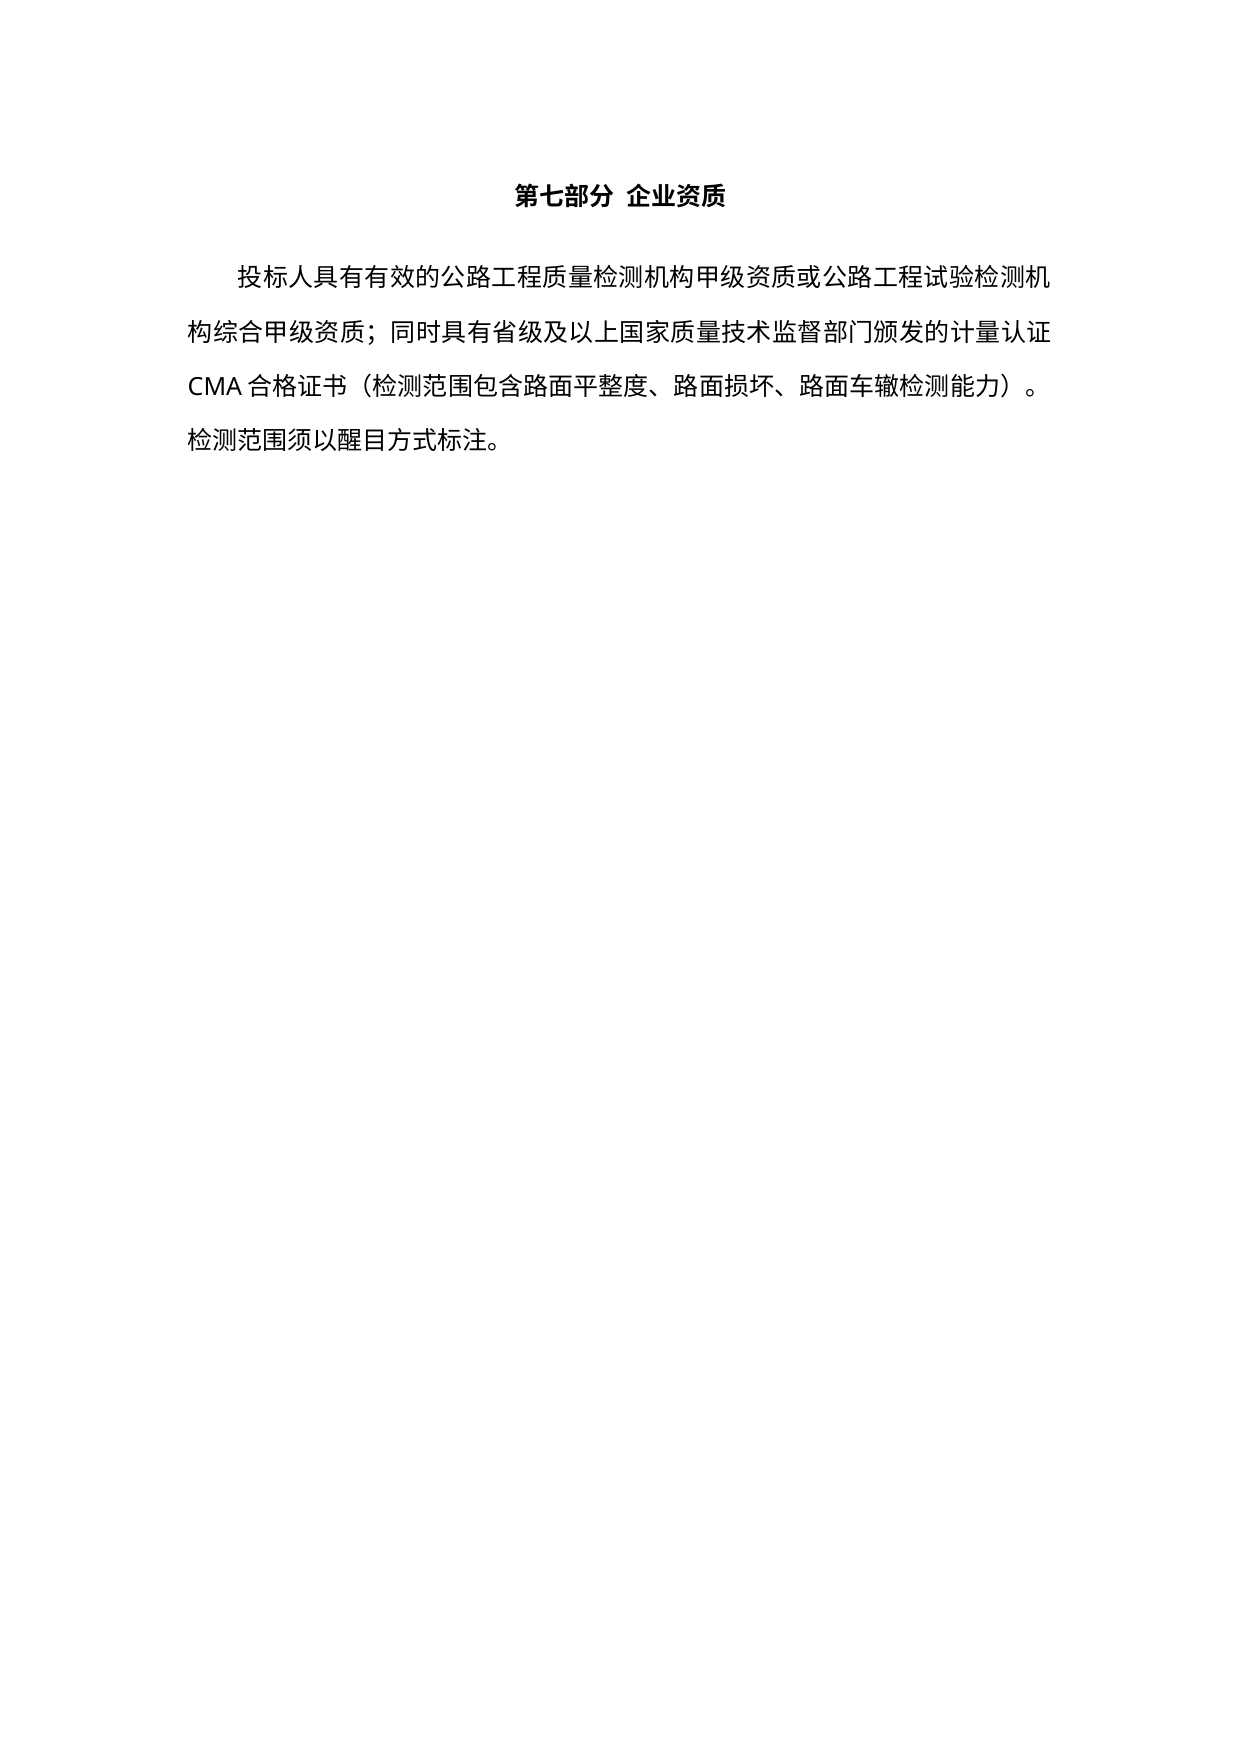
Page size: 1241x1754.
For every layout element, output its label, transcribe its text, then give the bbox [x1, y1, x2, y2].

text 第七部分 企业资质 [187, 162, 1053, 227]
text 投标人具有有效的公路工程质量检测机构甲级资质或公路工程试验检测机构综合甲级资质；同时具有省级及以上国家质量技术监督部门颁发的计量认证CMA合格证书（检测范围包含路面平整度、路面损坏、路面车辙检测能力）。检测范围须以醒目方式标注。 [187, 258, 1053, 457]
